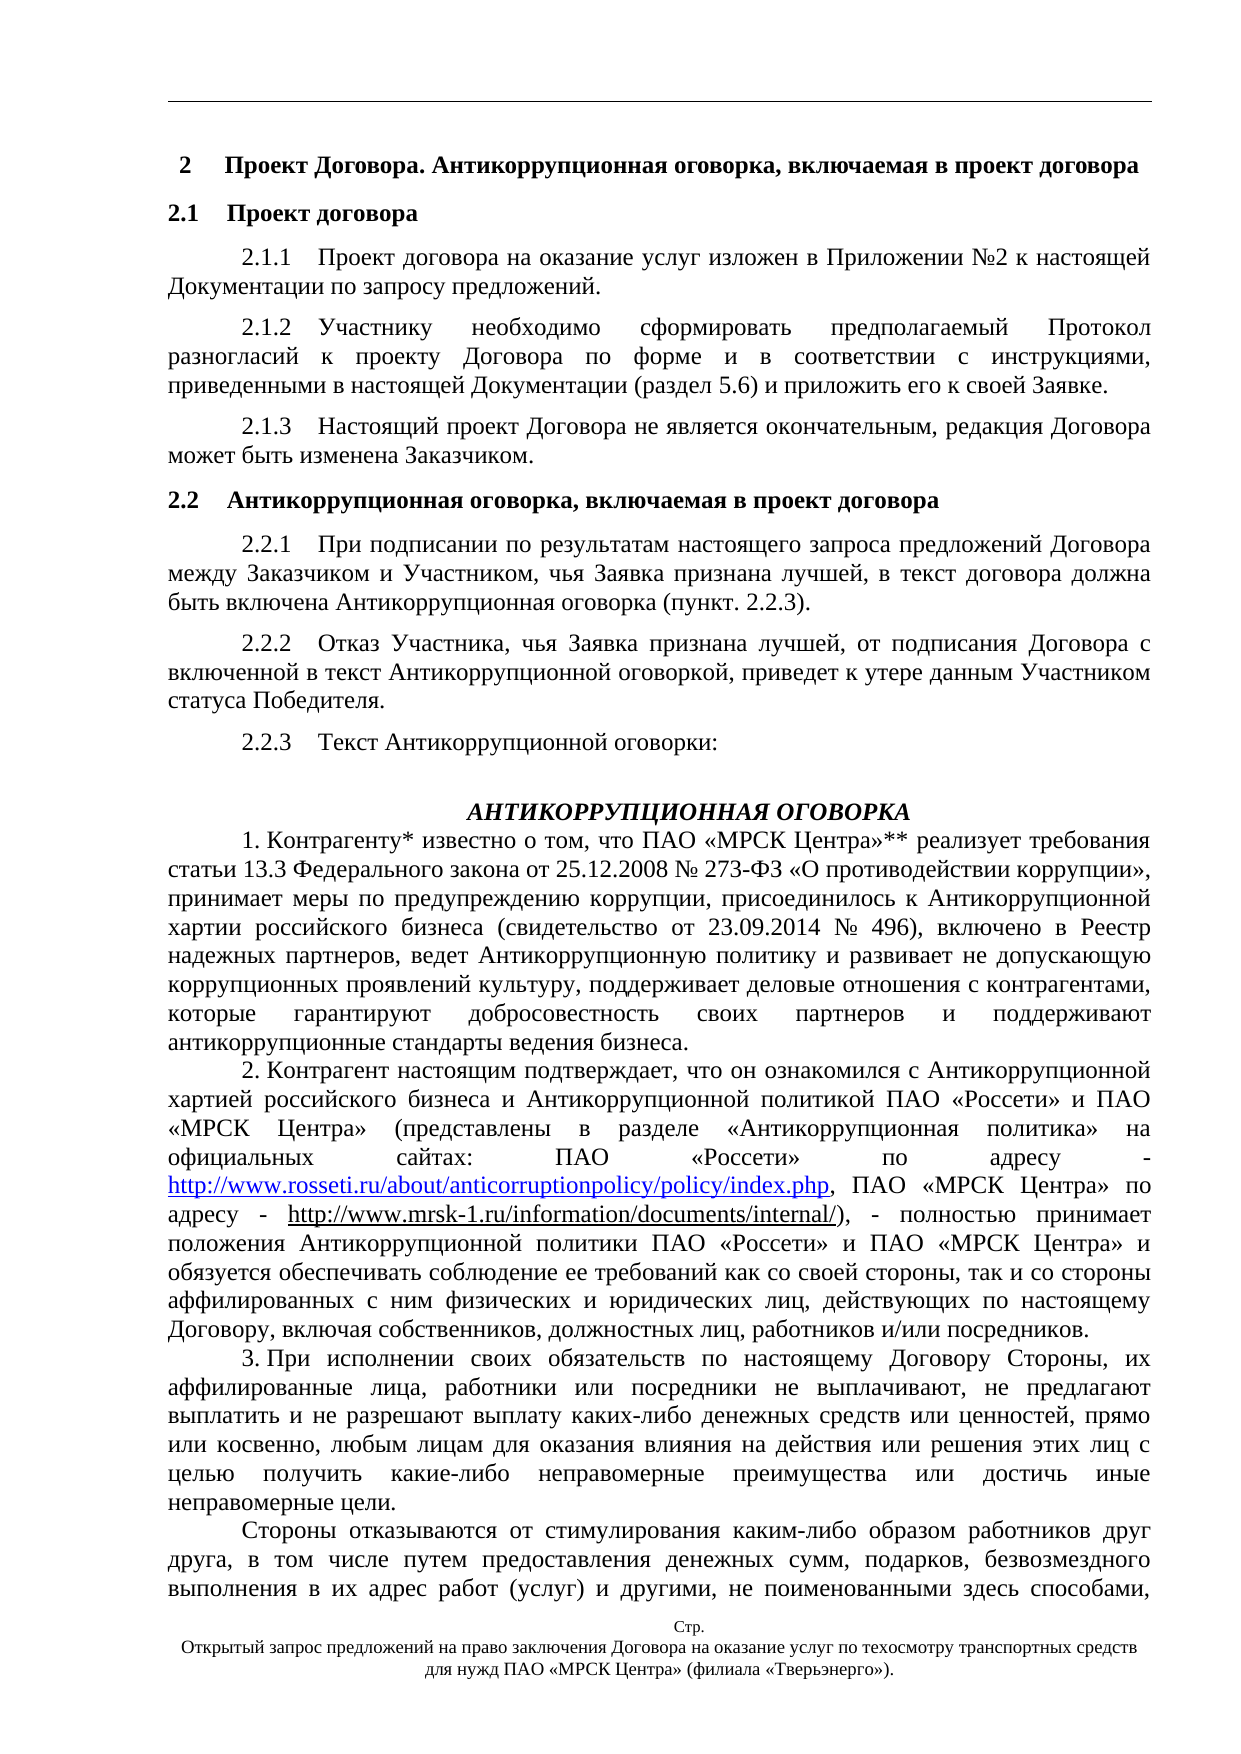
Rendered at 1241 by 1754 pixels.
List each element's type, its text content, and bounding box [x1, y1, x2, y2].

subtitle Текст Антикоррупционной оговорки: [168, 727, 1152, 756]
subtitle Антикоррупционная оговорка, включаемая в проект договора [168, 485, 1152, 514]
subtitle При подписании по результатам настоящего запроса предложений Договора между Заказчиком и Участником, чья Заявка признана лучшей, в текст договора должна быть включена Антикоррупционная оговорка (пункт. 2.2.3). [168, 529, 1152, 616]
subtitle Проект договора на оказание услуг изложен в Приложении №2 к настоящей Документации по запросу предложений. [168, 242, 1152, 300]
text 1. Контрагенту* известно о том, что ПАО «МРСК Центра»** реализует требования статьи 13.3 Федерального закона от 25.12.2008 № 273-ФЗ «О противодействии коррупции», принимает меры по предупреждению коррупции, присоединилось к Антикоррупционной хартии российского бизнеса (свидетельство от 23.09.2014 № 496), включено в Реестр надежных партнеров, ведет Антикоррупционную политику и развивает не допускающую коррупционных проявлений культуру, поддерживает деловые отношения с контрагентами, которые гарантируют добросовестность своих партнеров и поддерживают антикоррупционные стандарты ведения бизнеса. [168, 826, 1152, 1056]
text 2. Контрагент настоящим подтверждает, что он ознакомился с Антикоррупционной хартией российского бизнеса и Антикоррупционной политикой ПАО «Россети» и ПАО «МРСК Центра» (представлены в разделе «Антикоррупционная политика» на официальных сайтах: ПАО «Россети» по адресу - http://www.rosseti.ru/about/anticorruptionpolicy/policy/index.php, ПАО «МРСК Центра» по адресу - http://www.mrsk-1.ru/information/documents/internal/), - полностью принимает положения Антикоррупционной политики ПАО «Россети» и ПАО «МРСК Центра» и обязуется обеспечивать соблюдение ее требований как со своей стороны, так и со стороны аффилированных с ним физических и юридических лиц, действующих по настоящему Договору, включая собственников, должностных лиц, работников и/или посредников. [168, 1056, 1152, 1343]
subtitle Проект Договора. Антикоррупционная оговорка, включаемая в проект договора [166, 150, 1152, 179]
subtitle Отказ Участника, чья Заявка признана лучшей, от подписания Договора с включенной в текст Антикоррупционной оговоркой, приведет к утере данным Участником статуса Победителя. [168, 628, 1152, 714]
text АНТИКОРРУПЦИОННАЯ ОГОВОРКА [168, 797, 1152, 826]
subtitle Проект договора [168, 198, 1152, 227]
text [168, 1516, 1152, 1602]
subtitle Участнику необходимо сформировать предполагаемый Протокол разногласий к проекту Договора по форме и в соответствии с инструкциями, приведенными в настоящей Документации (раздел 5.6) и приложить его к своей Заявке. [168, 312, 1152, 398]
text 3. При исполнении своих обязательств по настоящему Договору Стороны, их аффилированные лица, работники или посредники не выплачивают, не предлагают выплатить и не разрешают выплату каких-либо денежных средств или ценностей, прямо или косвенно, любым лицам для оказания влияния на действия или решения этих лиц с целью получить какие-либо неправомерные преимущества или достичь иные неправомерные цели. [168, 1343, 1152, 1516]
subtitle Настоящий проект Договора не является окончательным, редакция Договора может быть изменена Заказчиком. [168, 411, 1152, 468]
